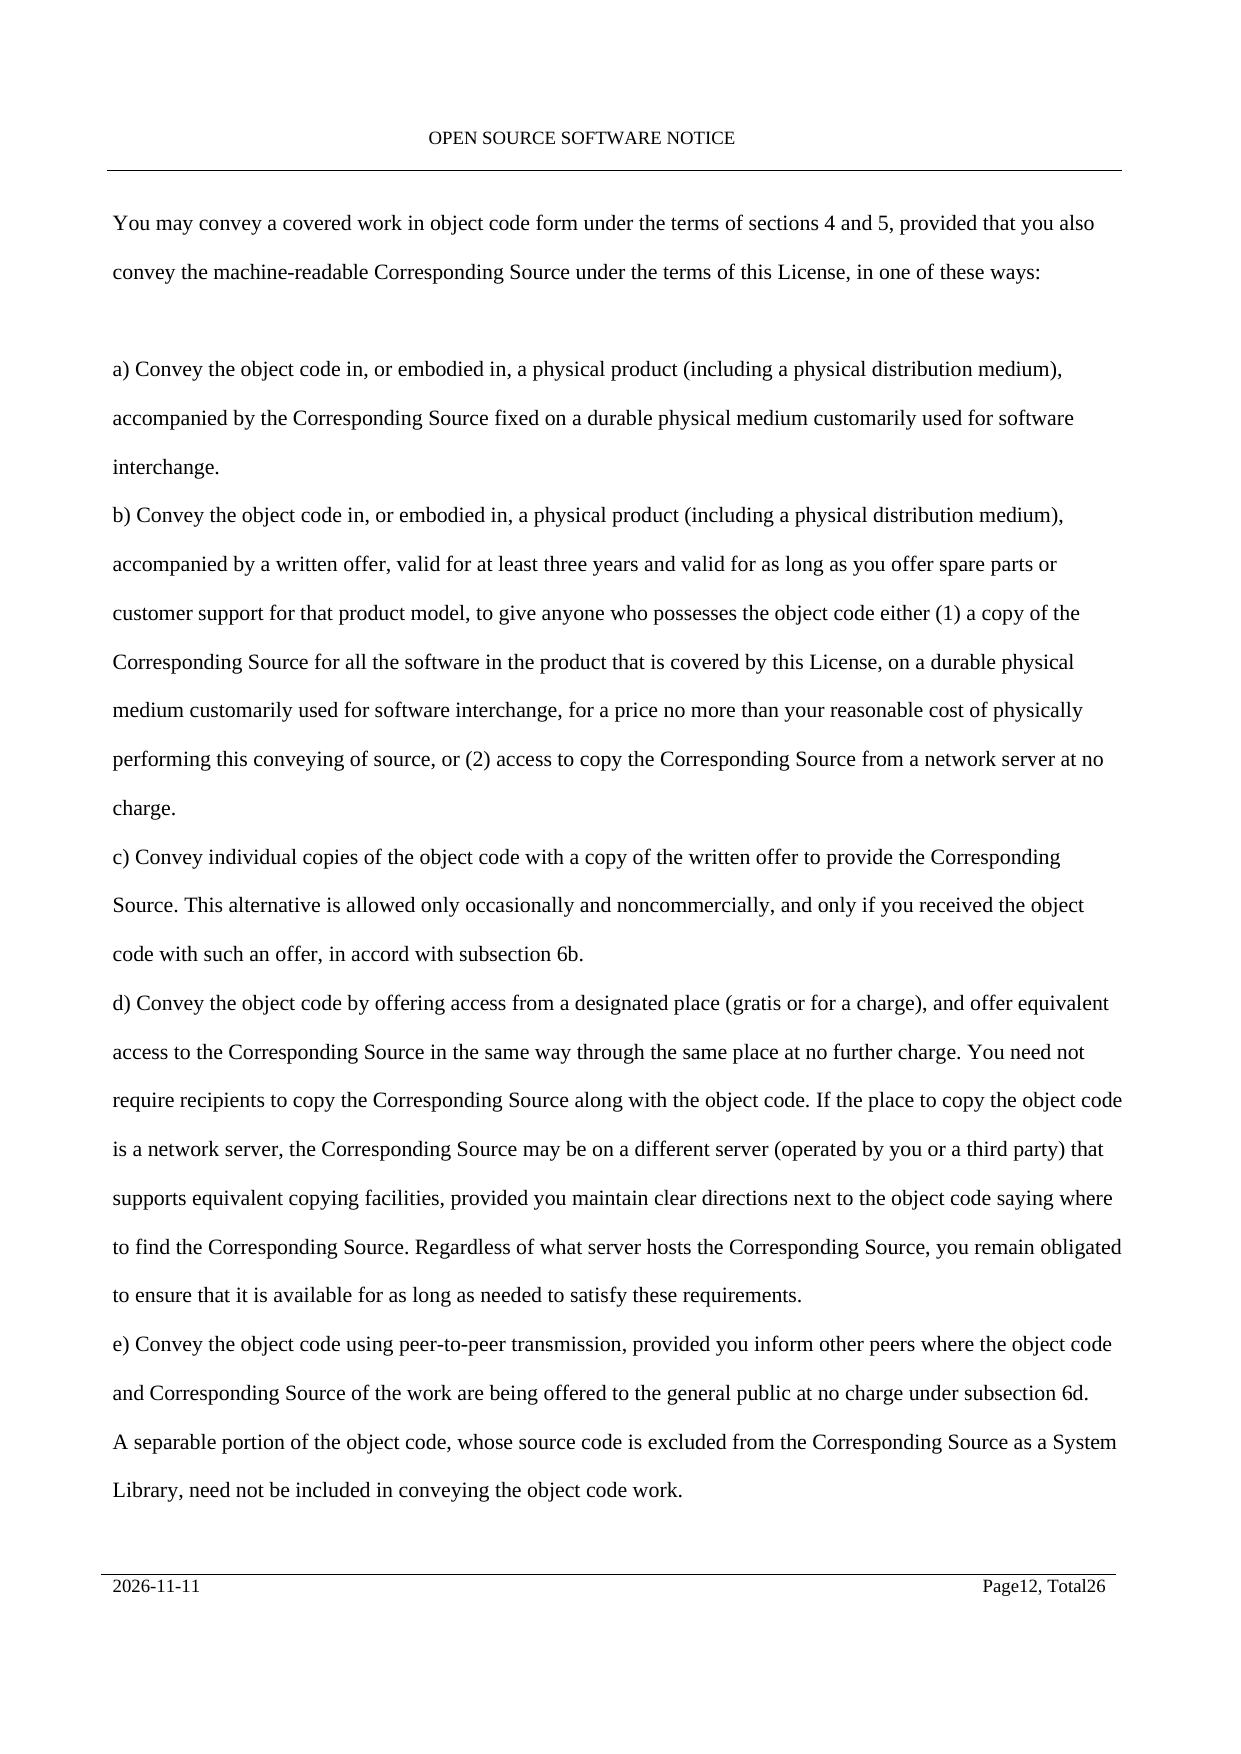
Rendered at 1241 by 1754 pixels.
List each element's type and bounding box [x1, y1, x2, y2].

text [112, 206, 1128, 1506]
